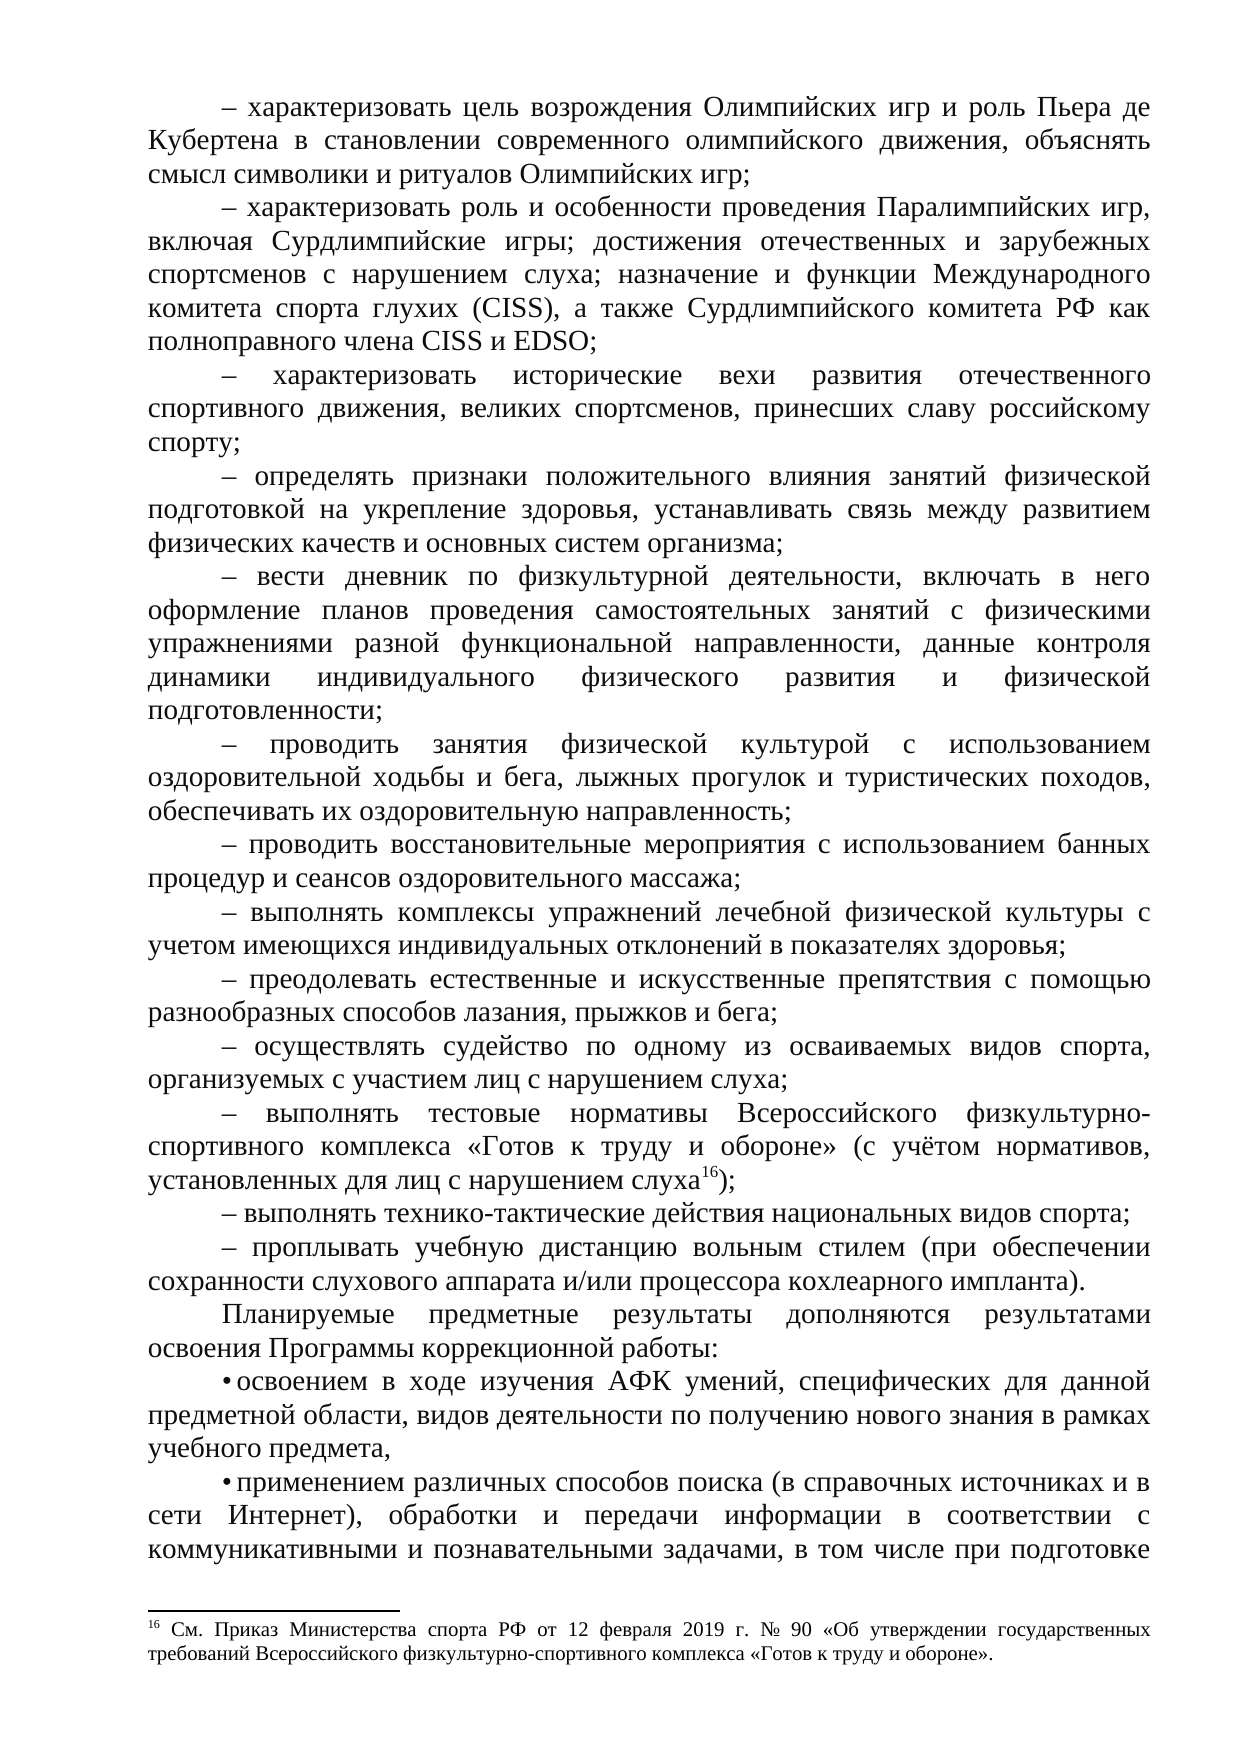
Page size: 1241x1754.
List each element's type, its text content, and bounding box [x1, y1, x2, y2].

text – характеризовать исторические вехи развития отечественного спортивного движения, великих спортсменов, принесших славу российскому спорту; [148, 357, 1152, 458]
text – проводить восстановительные мероприятия с использованием банных процедур и сеансов оздоровительного массажа; [148, 827, 1152, 894]
text – выполнять технико-тактические действия национальных видов спорта; [148, 1196, 1152, 1229]
text Планируемые предметные результаты дополняются результатами освоения Программы коррекционной работы: [148, 1296, 1152, 1363]
text – определять признаки положительного влияния занятий физической подготовкой на укрепление здоровья, устанавливать связь между развитием физических качеств и основных систем организма; [148, 458, 1152, 558]
text – характеризовать цель возрождения Олимпийских игр и роль Пьера де Кубертена в становлении современного олимпийского движения, объяснять смысл символики и ритуалов Олимпийских игр; [148, 89, 1152, 189]
text – выполнять комплексы упражнений лечебной физической культуры с учетом имеющихся индивидуальных отклонений в показателях здоровья; [148, 894, 1152, 961]
text – преодолевать естественные и искусственные препятствия с помощью разнообразных способов лазания, прыжков и бега; [148, 961, 1152, 1028]
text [148, 1464, 1152, 1564]
text – осуществлять судейство по одному из осваиваемых видов спорта, организуемых с участием лиц с нарушением слуха; [148, 1028, 1152, 1095]
text – проплывать учебную дистанцию вольным стилем (при обеспечении сохранности слухового аппарата и/или процессора кохлеарного импланта). [148, 1229, 1152, 1296]
text • освоением в ходе изучения АФК умений, специфических для данной предметной области, видов деятельности по получению нового знания в рамках учебного предмета, [148, 1363, 1152, 1464]
text – вести дневник по физкультурной деятельности, включать в него оформление планов проведения самостоятельных занятий с физическими упражнениями разной функциональной направленности, данные контроля динамики индивидуального физического развития и физической подготовленности; [148, 558, 1152, 726]
text – выполнять тестовые нормативы Всероссийского физкультурно-спортивного комплекса «Готов к труду и обороне» (с учётом нормативов, установленных для лиц с нарушением слуха); [148, 1095, 1152, 1196]
text – характеризовать роль и особенности проведения Паралимпийских игр, включая Сурдлимпийские игры; достижения отечественных и зарубежных спортсменов с нарушением слуха; назначение и функции Международного комитета спорта глухих (CISS), а также Сурдлимпийского комитета РФ как полноправного члена CISS и EDSO; [148, 189, 1152, 357]
text – проводить занятия физической культурой с использованием оздоровительной ходьбы и бега, лыжных прогулок и туристических походов, обеспечивать их оздоровительную направленность; [148, 726, 1152, 827]
